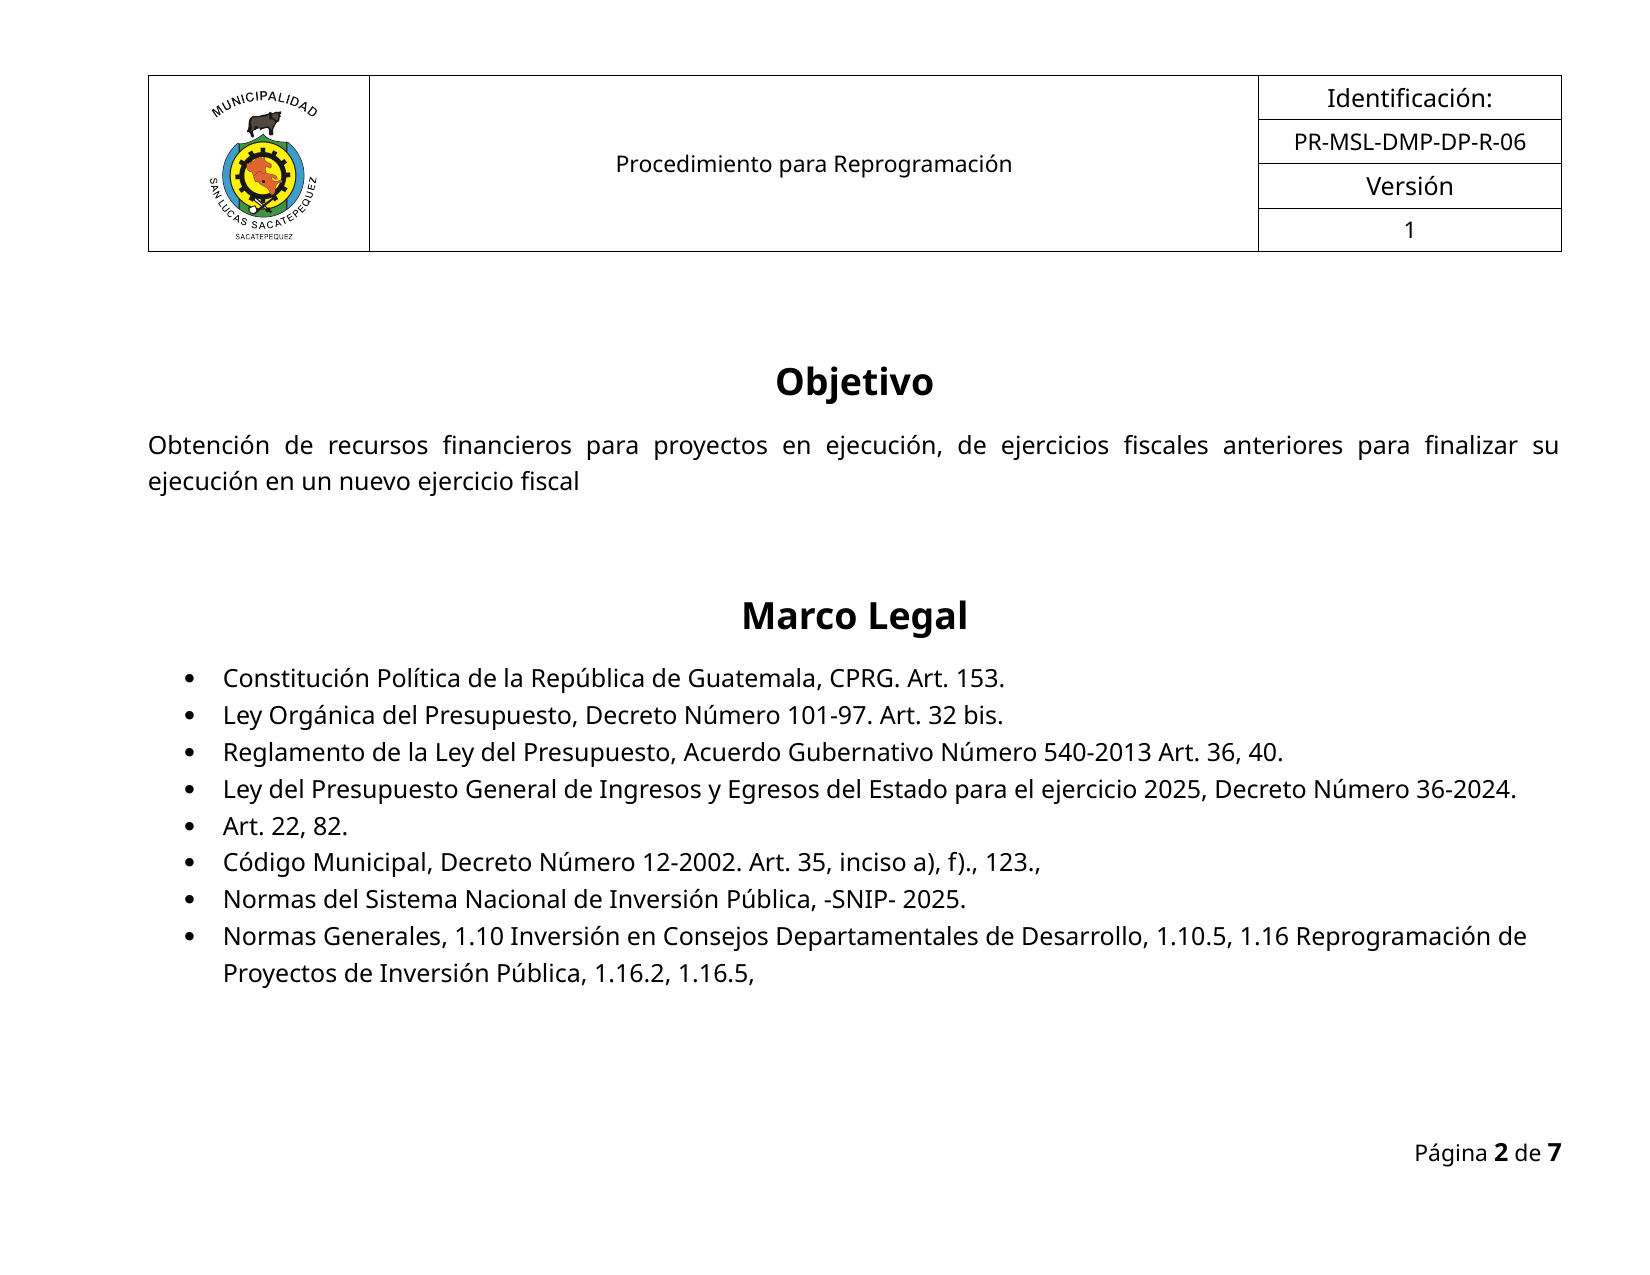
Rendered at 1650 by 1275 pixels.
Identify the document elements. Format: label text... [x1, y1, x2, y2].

list Normas del Sistema Nacional de Inversión Pública, -SNIP- 2025. [185, 882, 1561, 916]
text Objetivo [148, 356, 1561, 407]
text Marco Legal [148, 589, 1561, 640]
list Ley Orgánica del Presupuesto, Decreto Número 101-97. Art. 32 bis. [185, 698, 1561, 732]
list Normas Generales, 1.10 Inversión en Consejos Departamentales de Desarrollo, 1.10.5, 1.16 Reprogramación de Proyectos de Inversión Pública, 1.16.2, 1.16.5, [185, 918, 1561, 989]
list Reglamento de la Ley del Presupuesto, Acuerdo Gubernativo Número 540-2013 Art. 36, 40. [185, 734, 1561, 769]
list Ley del Presupuesto General de Ingresos y Egresos del Estado para el ejercicio 2025, Decreto Número 36-2024. [185, 771, 1561, 805]
picture [210, 91, 317, 240]
list Código Municipal, Decreto Número 12-2002. Art. 35, inciso a), f)., 123., [185, 845, 1561, 879]
list Art. 22, 82. [185, 808, 1561, 842]
list Constitución Política de la República de Guatemala, CPRG. Art. 153. [185, 661, 1561, 695]
text Obtención de recursos financieros para proyectos en ejecución, de ejercicios fiscales anteriores para finalizar su ejecución en un nuevo ejercicio fiscal [148, 427, 1561, 498]
